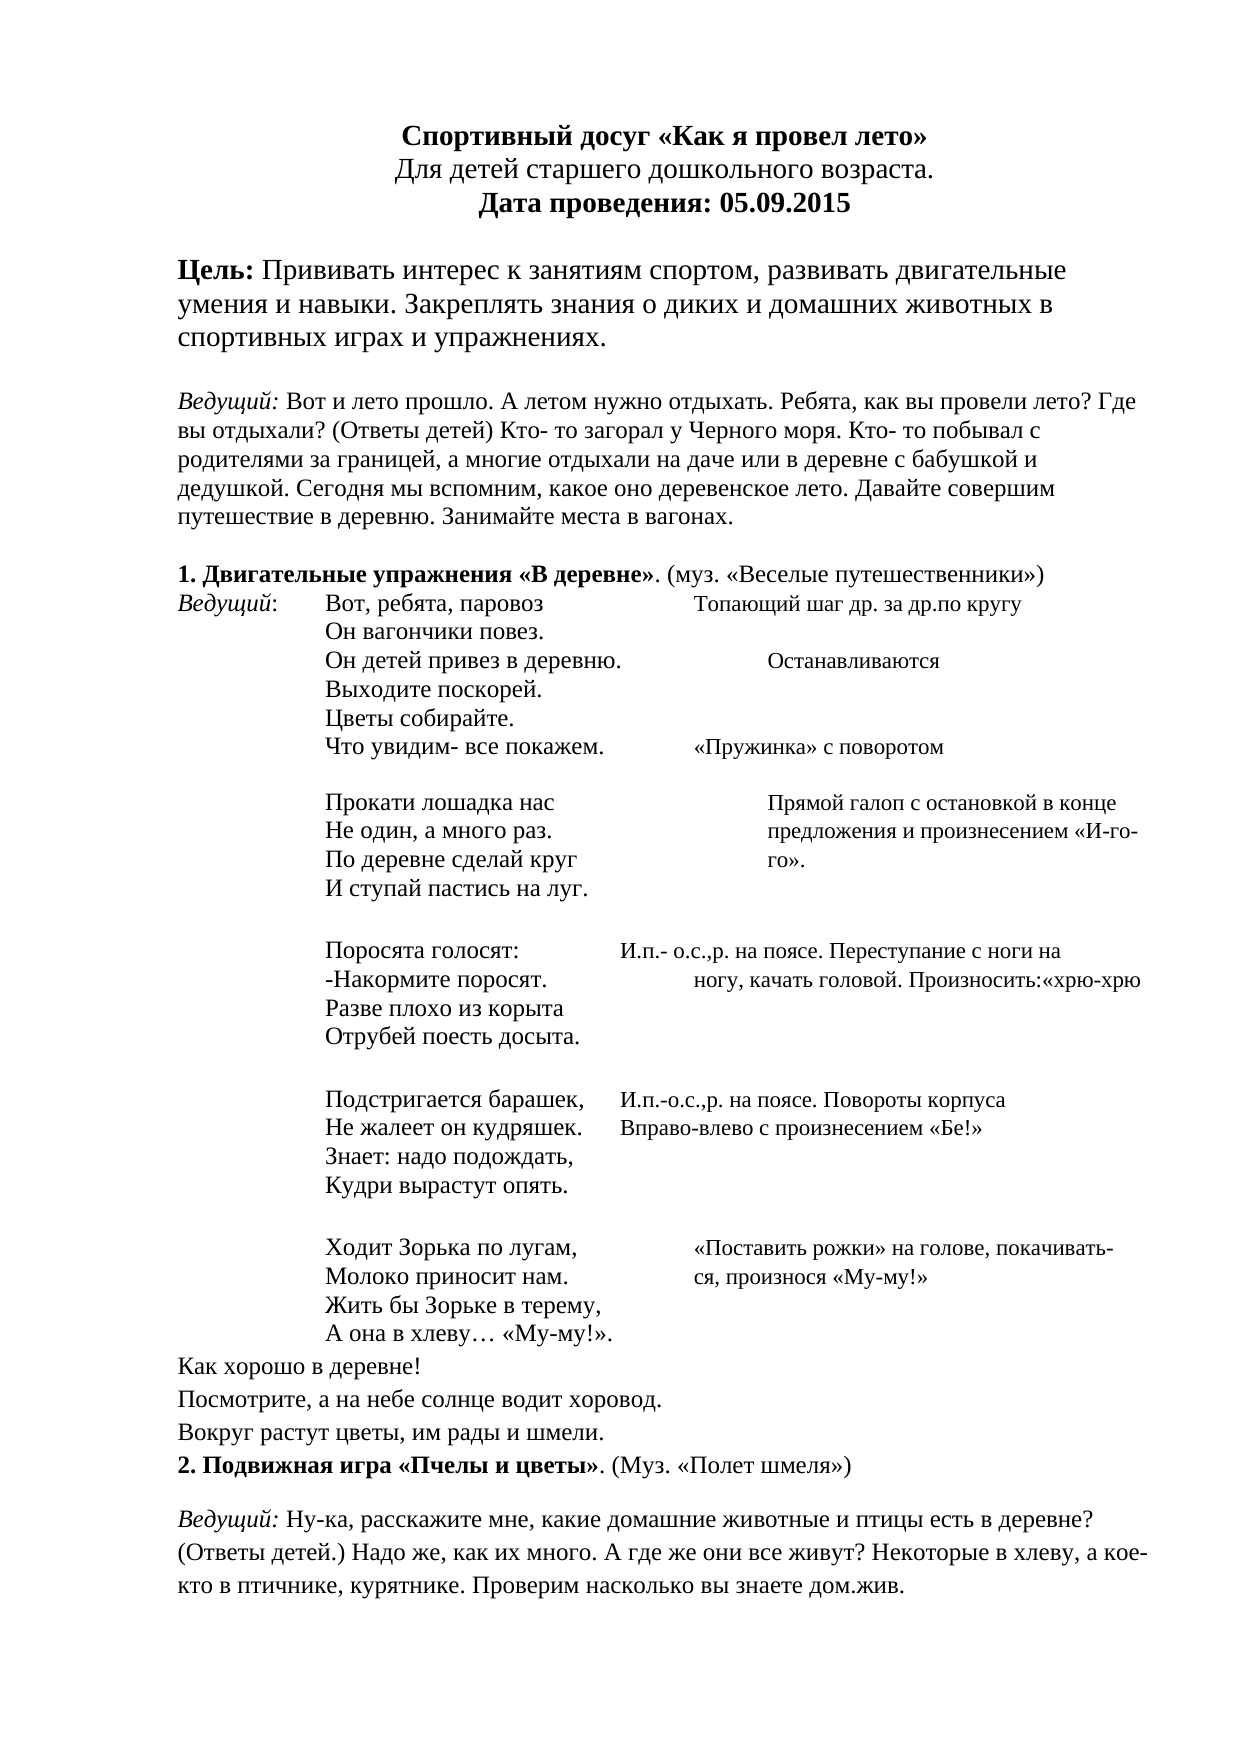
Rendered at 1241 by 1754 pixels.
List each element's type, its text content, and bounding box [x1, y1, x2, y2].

text Кудри вырастут опять. [177, 1170, 1152, 1199]
text И ступай пастись на луг. [177, 873, 1152, 902]
text -Накормите поросят. ногу, качать головой. Произносить:«хрю-хрю [177, 964, 1152, 993]
text Он вагончики повез. [177, 616, 1152, 645]
text По деревне сделай круг го». [177, 844, 1152, 873]
text Поросята голосят: И.п.- о.с.,р. на поясе. Переступание с ноги на [177, 935, 1152, 964]
text Ходит Зорька по лугам, «Поставить рожки» на голове, покачивать- [177, 1232, 1152, 1261]
text Выходите поскорей. [177, 674, 1152, 703]
text Дата проведения: 05.09.2015 [177, 185, 1152, 219]
text Как хорошо в деревне! [177, 1351, 1152, 1380]
text Он детей привез в деревню. Останавливаются [177, 645, 1152, 674]
text Ведущий: Вот, ребята, паровоз Топающий шаг др. за др.по кругу [177, 588, 1152, 616]
text Жить бы Зорьке в терему, [177, 1290, 1152, 1318]
text Для детей старшего дошкольного возраста. [177, 152, 1152, 185]
text А она в хлеву… «Му-му!». [177, 1318, 1152, 1347]
text Что увидим- все покажем. «Пружинка» с поворотом [177, 731, 1152, 760]
text Цветы собирайте. [177, 703, 1152, 731]
text Отрубей поесть досыта. [177, 1021, 1152, 1050]
text Знает: надо подождать, [177, 1141, 1152, 1170]
text 2. Подвижная игра «Пчелы и цветы». (Муз. «Полет шмеля») [177, 1451, 1152, 1479]
text Ведущий: Вот и лето прошло. А летом нужно отдыхать. Ребята, как вы провели лето? Где вы отдыхали? (Ответы детей) Кто- то загорал у Черного моря. Кто- то побывал с родителями за границей, а многие отдыхали на даче или в деревне с бабушкой и дедушкой. Сегодня мы вспомним, какое оно деревенское лето. Давайте совершим путешествие в деревню. Занимайте места в вагонах. [177, 386, 1152, 530]
text Посмотрите, а на небе солнце водит хоровод. [177, 1384, 1152, 1413]
text Подстригается барашек, И.п.-о.с.,р. на поясе. Повороты корпуса [177, 1084, 1152, 1112]
text 1. Двигательные упражнения «В деревне». (муз. «Веселые путешественники») [177, 559, 1152, 588]
text Не один, а много раз. предложения и произнесением «И-го- [177, 815, 1152, 844]
text Ведущий: Ну-ка, расскажите мне, какие домашние животные и птицы есть в деревне? (Ответы детей.) Надо же, как их много. А где же они все живут? Некоторые в хлеву, а кое-кто в птичнике, курятнике. Проверим насколько вы знаете дом.жив. [177, 1504, 1152, 1599]
text Молоко приносит нам. ся, произнося «Му-му!» [177, 1261, 1152, 1290]
text Не жалеет он кудряшек. Вправо-влево с произнесением «Бе!» [177, 1112, 1152, 1141]
text Разве плохо из корыта [177, 993, 1152, 1021]
text Прокати лошадка нас Прямой галоп с остановкой в конце [177, 787, 1152, 815]
text Вокруг растут цветы, им рады и шмели. [177, 1417, 1152, 1446]
text Цель: Прививать интерес к занятиям спортом, развивать двигательные умения и навыки. Закреплять знания о диких и домашних животных в спортивных играх и упражнениях. [177, 252, 1152, 353]
text Спортивный досуг «Как я провел лето» [177, 118, 1152, 152]
